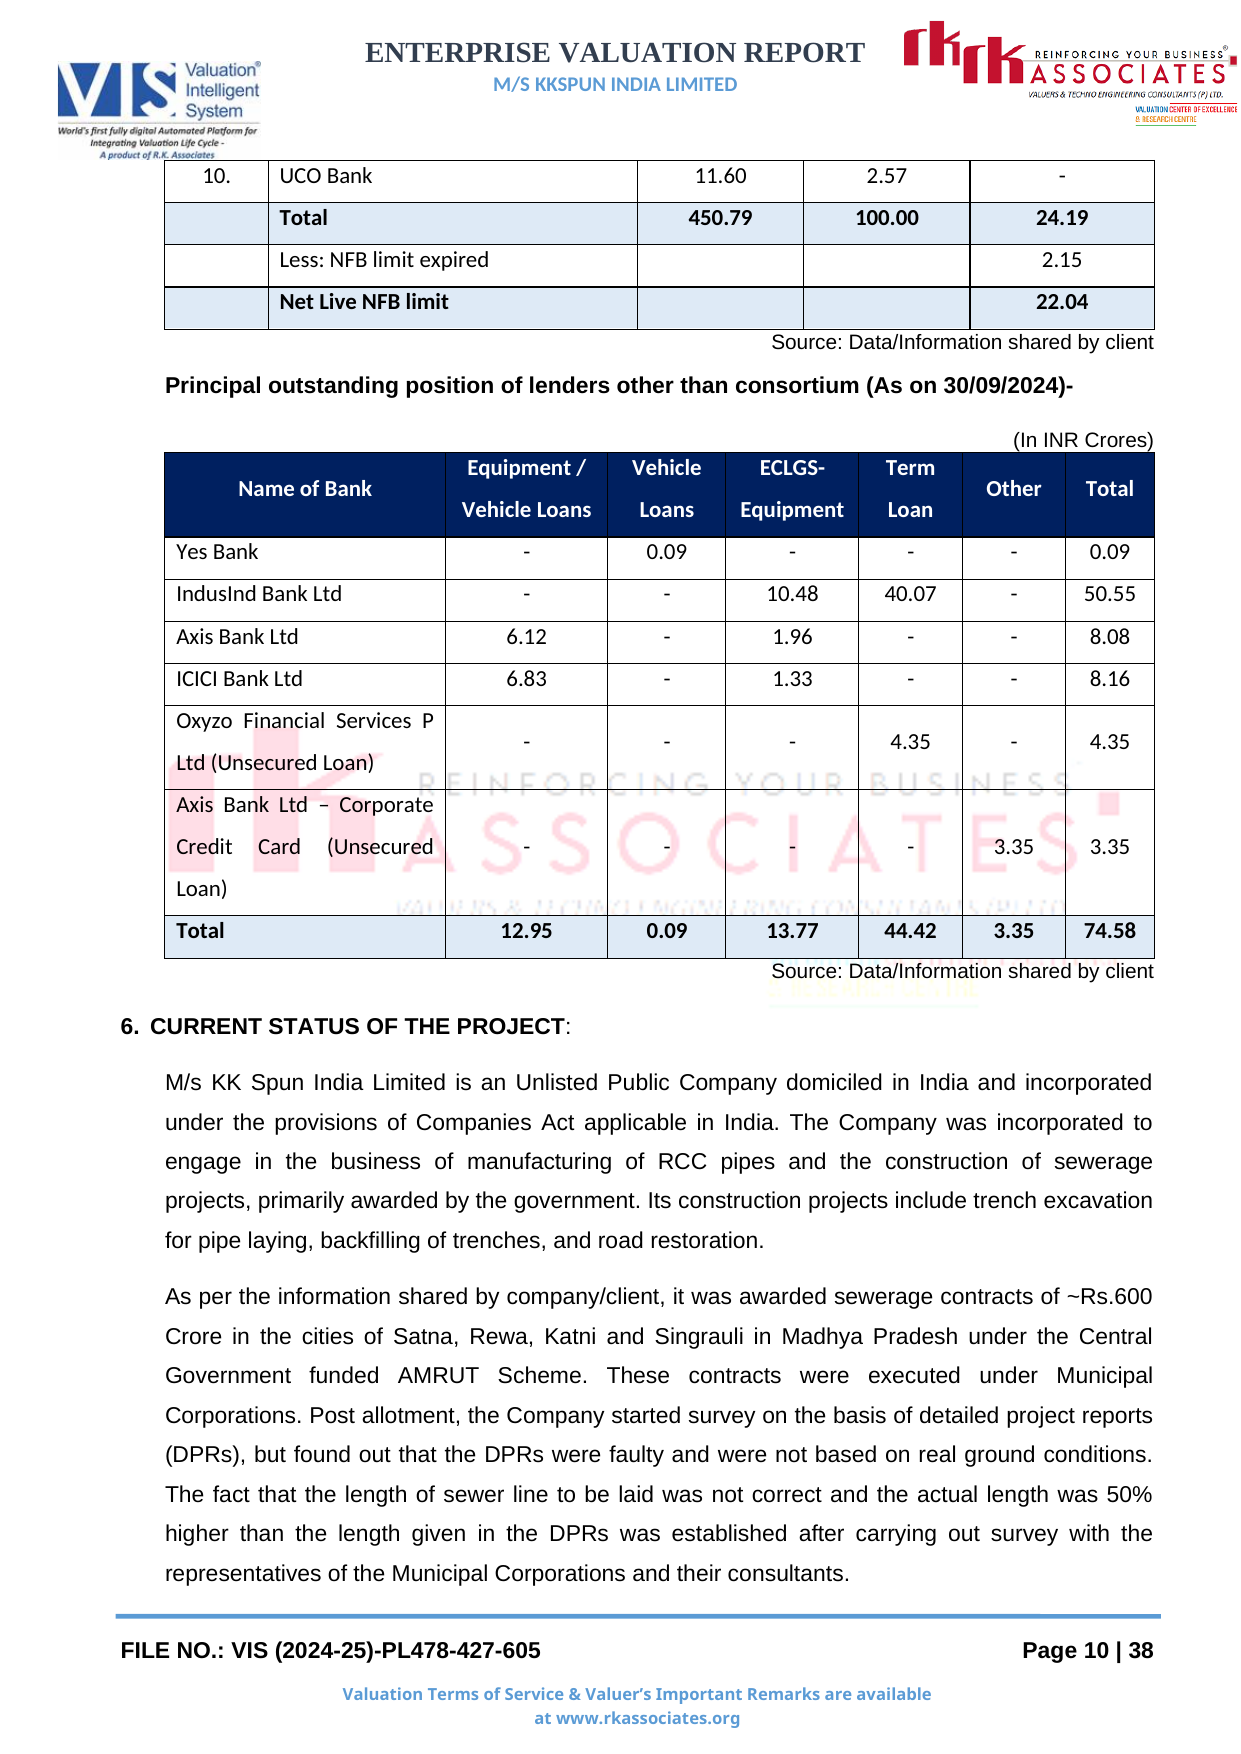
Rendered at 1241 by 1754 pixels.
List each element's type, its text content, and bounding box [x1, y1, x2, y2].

table_cell [638, 245, 803, 286]
table_cell Oxyzo Financial Services P Ltd (Unsecured Loan) [165, 706, 445, 789]
table_cell 74.58 [1066, 916, 1154, 958]
table_cell [165, 203, 268, 244]
table_cell - [859, 664, 962, 705]
table_cell [638, 288, 803, 328]
table_cell IndusInd Bank Ltd [165, 580, 445, 621]
table_cell - [963, 580, 1065, 621]
table_cell 40.07 [859, 580, 962, 621]
table_cell 6.83 [446, 664, 607, 705]
table_cell Axis Bank Ltd – Corporate Credit Card (Unsecured Loan) [165, 790, 445, 915]
table_cell - [963, 538, 1065, 578]
table_cell [165, 245, 268, 286]
table_cell - [963, 664, 1065, 705]
table_cell [804, 245, 969, 286]
table_cell - [608, 664, 725, 705]
table_cell Net Live NFB limit [269, 288, 637, 328]
text Source: Data/Information shared by client [150, 329, 1154, 353]
table_cell 2.15 [971, 245, 1154, 286]
table_cell - [859, 790, 962, 915]
table_cell 1.33 [726, 664, 858, 705]
table_cell 8.08 [1066, 622, 1154, 663]
table_header Other [963, 453, 1065, 536]
table_cell - [963, 706, 1065, 789]
table_cell 6.12 [446, 622, 607, 663]
table_cell 3.35 [963, 790, 1065, 915]
text Principal outstanding position of lenders other than consortium (As on 30/09/2024)- [165, 372, 1154, 398]
table_header Total [1066, 453, 1154, 536]
table_cell 10.48 [726, 580, 858, 621]
table_cell ICICI Bank Ltd [165, 664, 445, 705]
table_cell - [446, 580, 607, 621]
table_cell 8.16 [1066, 664, 1154, 705]
table_cell - [446, 706, 607, 789]
table_cell 13.77 [726, 916, 858, 958]
table_header ECLGS-Equipment [726, 453, 858, 536]
picture [57, 61, 261, 160]
table_cell - [446, 538, 607, 578]
table_cell 1.96 [726, 622, 858, 663]
list CURRENT STATUS OF THE PROJECT: [120, 1013, 1154, 1039]
table_cell - [608, 580, 725, 621]
picture [898, 14, 1237, 125]
list (In INR Crores) [165, 428, 1154, 452]
table_cell - [726, 538, 858, 578]
table_cell 0.09 [1066, 538, 1154, 578]
table_cell 12.95 [446, 916, 607, 958]
table_header Vehicle Loans [608, 453, 725, 536]
table_cell - [726, 706, 858, 789]
table_cell 44.42 [859, 916, 962, 958]
table_cell 0.09 [608, 538, 725, 578]
table_cell 22.04 [971, 288, 1154, 328]
table_header Name of Bank [165, 453, 445, 536]
text Source: Data/Information shared by client [150, 959, 1154, 983]
table_cell - [971, 161, 1154, 202]
list M/s KK Spun India Limited is an Unlisted Public Company domiciled in India and incorporated under the provisions of Companies Act applicable in India. The Company was incorporated to engage in the business of manufacturing of RCC pipes and the construction of sewerage projects, primarily awarded by the government. Its construction projects include trench excavation for pipe laying, backfilling of trenches, and road restoration. [165, 1069, 1154, 1188]
table_cell - [859, 538, 962, 578]
table_cell 3.35 [1066, 790, 1154, 915]
table_cell - [608, 622, 725, 663]
table_cell - [726, 790, 858, 915]
table_cell 10. [165, 161, 268, 202]
table_cell [804, 288, 969, 328]
table_cell Yes Bank [165, 538, 445, 578]
table_cell Total [269, 203, 637, 244]
table_cell 4.35 [1066, 706, 1154, 789]
table_cell Total [165, 916, 445, 958]
table_cell 4.35 [859, 706, 962, 789]
table_header Equipment / Vehicle Loans [446, 453, 607, 536]
table_cell - [608, 706, 725, 789]
table_cell 11.60 [638, 161, 803, 202]
table_cell - [608, 790, 725, 915]
table_cell - [446, 790, 607, 915]
table_cell 50.55 [1066, 580, 1154, 621]
table_cell 2.57 [804, 161, 969, 202]
table_cell 0.09 [608, 916, 725, 958]
list M/s KK Spun India Limited is an Unlisted Public Company domiciled in India and incorporated under the provisions of Companies Act applicable in India. The Company was incorporated to engage in the business of manufacturing of RCC pipes and the construction of sewerage projects, primarily awarded by the government. Its construction projects include trench excavation for pipe laying, backfilling of trenches, and road restoration. [165, 1214, 1154, 1253]
list As per the information shared by company/client, it was awarded sewerage contracts of ~Rs.600 Crore in the cities of Satna, Rewa, Katni and Singrauli in Madhya Pradesh under the Central Government funded AMRUT Scheme. These contracts were executed under Municipal Corporations. Post allotment, the Company started survey on the basis of detailed project reports (DPRs), but found out that the DPRs were faulty and were not based on real ground conditions. The fact that the length of sewer line to be laid was not correct and the actual length was 50% higher than the length given in the DPRs was established after carrying out survey with the representatives of the Municipal Corporations and their consultants. [165, 1283, 1154, 1586]
table_cell 24.19 [971, 203, 1154, 244]
table_cell - [963, 622, 1065, 663]
table_cell Less: NFB limit expired [269, 245, 637, 286]
table_cell - [859, 622, 962, 663]
table_cell 100.00 [804, 203, 969, 244]
table_cell 3.35 [963, 916, 1065, 958]
table_header Term Loan [859, 453, 962, 536]
table_cell [165, 288, 268, 328]
table_cell UCO Bank [269, 161, 637, 202]
table_cell 450.79 [638, 203, 803, 244]
table_cell Axis Bank Ltd [165, 622, 445, 663]
